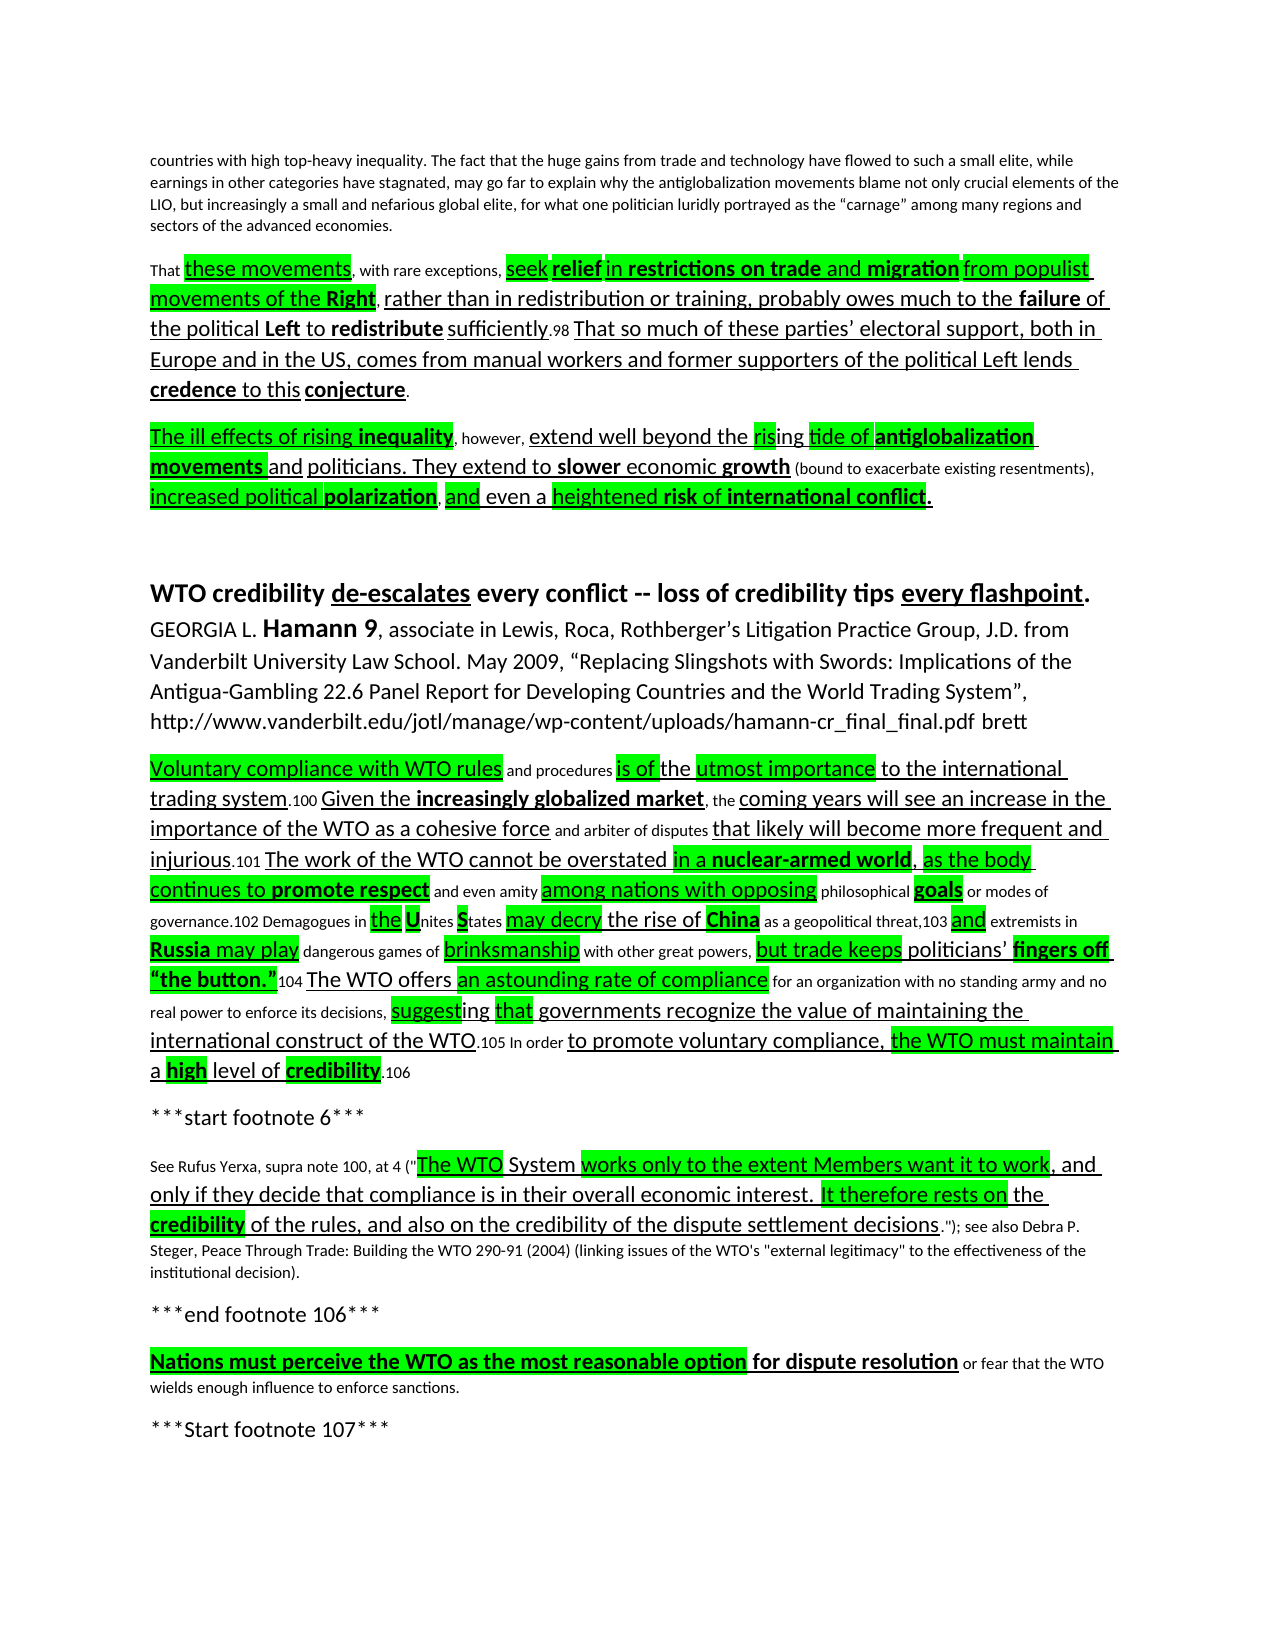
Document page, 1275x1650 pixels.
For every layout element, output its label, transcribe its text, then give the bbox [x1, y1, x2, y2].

subtitle WTO credibility de-escalates every conflict -- loss of credibility tips every flashpoint. [150, 576, 1125, 609]
text ***start footnote 6*** [150, 1103, 1125, 1131]
text That these movements, with rare exceptions, seek relief in restrictions on trade and migration from populist movements of the Right, rather than in redistribution or training, probably owes much to the failure of the political Left to redistribute sufficiently.98 That so much of these parties’ electoral support, both in Europe and in the US, comes from manual workers and former supporters of the political Left lends credence to this conjecture. [150, 254, 1125, 403]
text Voluntary compliance with WTO rules and procedures is of the utmost importance to the international trading system.100 Given the increasingly globalized market, the coming years will see an increase in the importance of the WTO as a cohesive force and arbiter of disputes that likely will become more frequent and injurious.101 The work of the WTO cannot be overstated in a nuclear-armed world, as the body continues to promote respect and even amity among nations with opposing philosophical goals or modes of governance.102 Demagogues in the Unites States may decry the rise of China as a geopolitical threat,103 and extremists in Russia may play dangerous games of brinksmanship with other great powers, but trade keeps politicians’ fingers off “the button.”104 The WTO offers an astounding rate of compliance for an organization with no standing army and no real power to enforce its decisions, suggesting that governments recognize the value of maintaining the international construct of the WTO.105 In order to promote voluntary compliance, the WTO must maintain a high level of credibility.106 [150, 754, 1125, 1084]
text ***end footnote 106*** [150, 1300, 1125, 1328]
text ***Start footnote 107*** [150, 1415, 1125, 1443]
text The ill effects of rising inequality, however, extend well beyond the rising tide of antiglobalization movements and politicians. They extend to slower economic growth (bound to exacerbate existing resentments), increased political polarization, and even a heightened risk of international conflict. [150, 422, 1125, 510]
text Nations must perceive the WTO as the most reasonable option for dispute resolution or fear that the WTO wields enough influence to enforce sanctions. [150, 1347, 1125, 1397]
text GEORGIA L. Hamann 9, associate in Lewis, Roca, Rothberger’s Litigation Practice Group, J.D. from Vanderbilt University Law School. May 2009, “Replacing Slingshots with Swords: Implications of the Antigua-Gambling 22.6 Panel Report for Developing Countries and the World Trading System”, http://www.vanderbilt.edu/jotl/manage/wp-content/uploads/hamann-cr_final_final.pdf brett [150, 612, 1125, 735]
text See Rufus Yerxa, supra note 100, at 4 ("The WTO System works only to the extent Members want it to work, and only if they decide that compliance is in their overall economic interest. It therefore rests on the credibility of the rules, and also on the credibility of the dispute settlement decisions."); see also Debra P. Steger, Peace Through Trade: Building the WTO 290-91 (2004) (linking issues of the WTO's "external legitimacy" to the effectiveness of the institutional decision). [150, 1150, 1125, 1282]
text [150, 150, 1125, 236]
